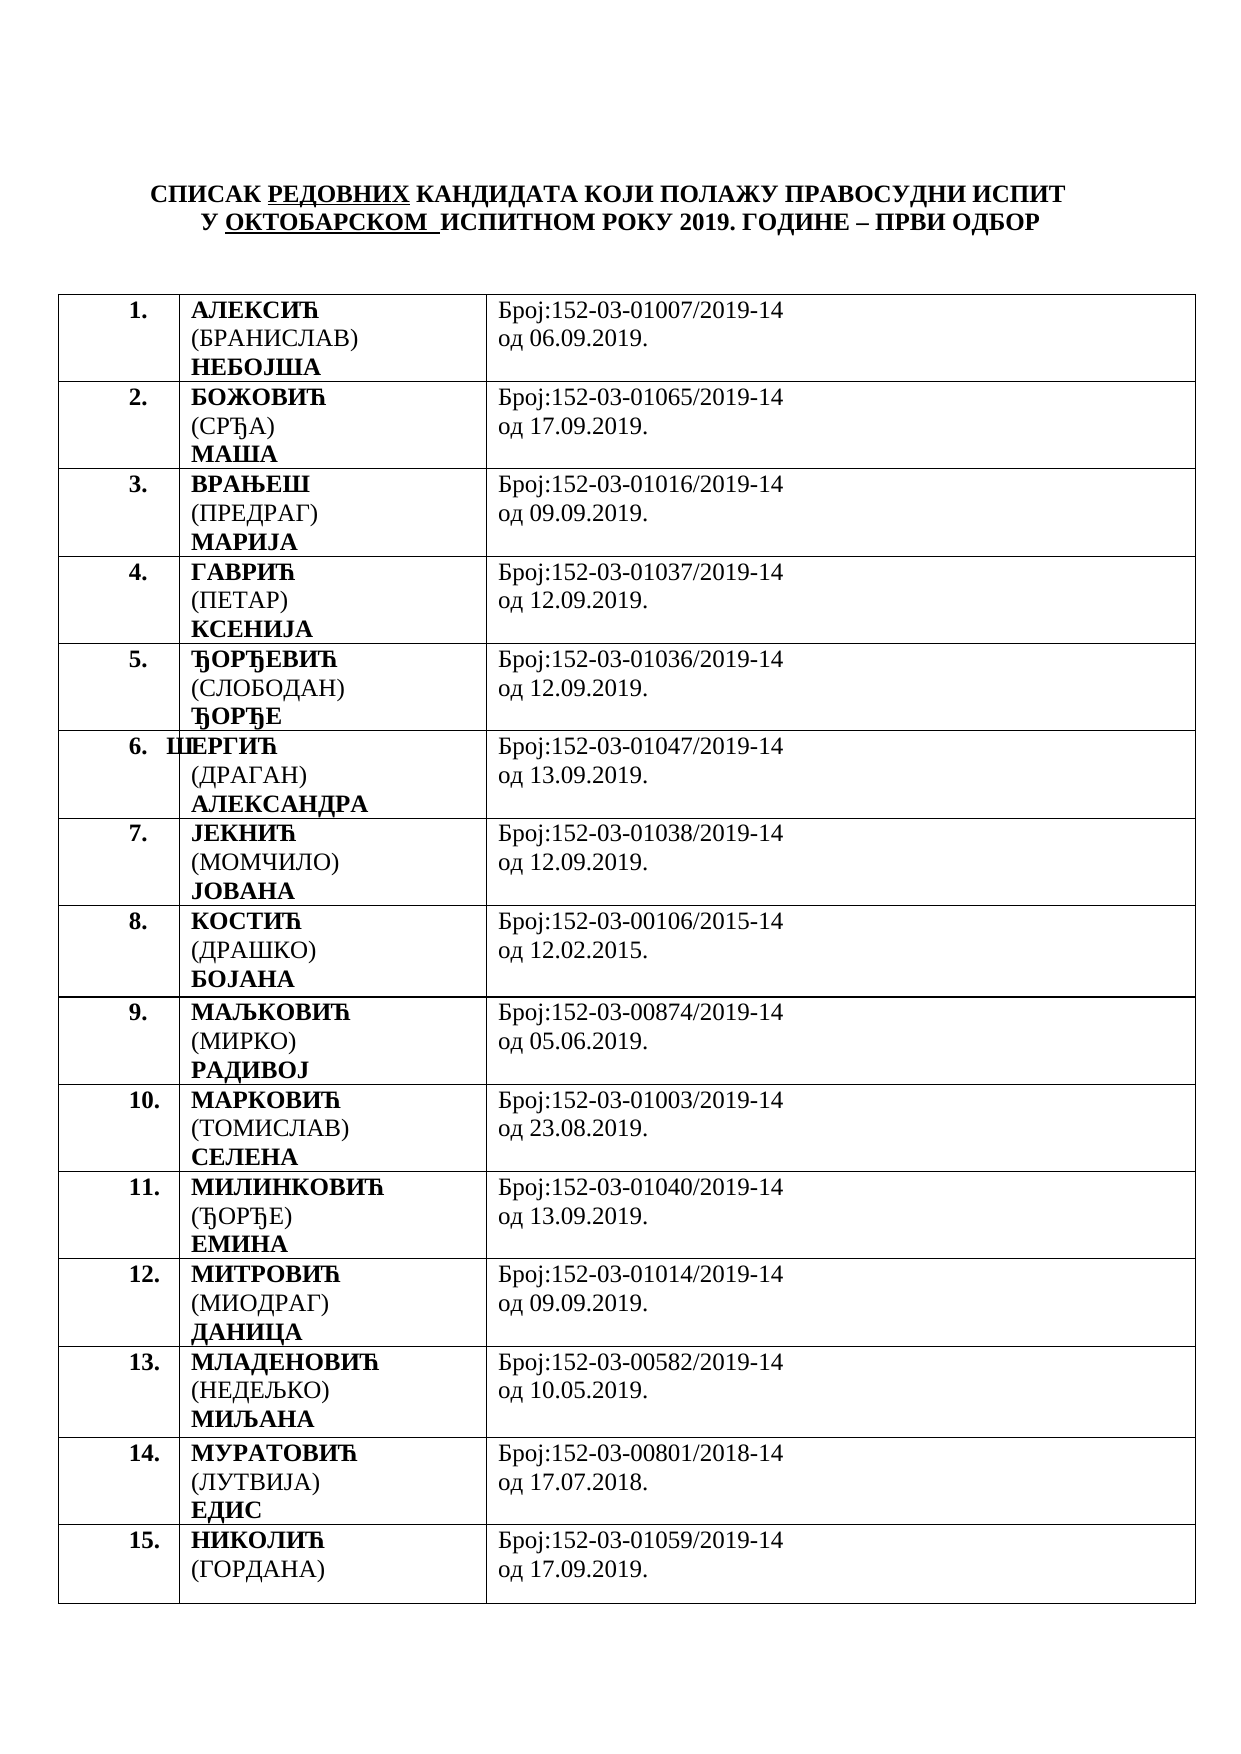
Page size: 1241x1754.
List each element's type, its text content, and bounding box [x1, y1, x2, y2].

table_cell Број:152-03-01037/2019-14 од 12.09.2019. [487, 557, 1195, 643]
table_cell [59, 1438, 179, 1524]
table_cell Број:152-03-01065/2019-14 од 17.09.2019. [487, 382, 1195, 468]
table_cell МЛАДЕНОВИЋ (НЕДЕЉКО) МИЉАНА [180, 1347, 486, 1437]
table_cell [59, 819, 179, 905]
table_cell [59, 1347, 179, 1437]
text СПИСАК РЕДОВНИХ КАНДИДАТА КОЈИ ПОЛАЖУ ПРАВОСУДНИ ИСПИТ [150, 179, 1090, 207]
table_cell Број:152-03-00582/2019-14 од 10.05.2019. [487, 1347, 1195, 1437]
table_cell Ш [59, 731, 179, 817]
table_header [59, 295, 179, 381]
table_cell Број:152-03-00106/2015-14 од 12.02.2015. [487, 906, 1195, 996]
table_cell [59, 1525, 179, 1603]
table_cell [59, 469, 179, 556]
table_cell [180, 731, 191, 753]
table_cell [59, 1259, 179, 1346]
table_cell КОСТИЋ (ДРАШКО) БОЈАНА [180, 906, 486, 996]
table_cell [59, 998, 179, 1084]
table_cell [59, 557, 179, 643]
text У ОКТОБАРСКОМ ИСПИТНОМ РОКУ 2019. ГОДИНЕ – ПРВИ ОДБОР [150, 207, 1090, 236]
table_cell Број:152-03-01059/2019-14 од 17.09.2019. [487, 1525, 1195, 1603]
table_cell НИКОЛИЋ (ГОРДАНА) СТЕФАН [180, 1525, 486, 1603]
table_cell [59, 382, 179, 468]
table_cell [59, 1085, 179, 1171]
table_cell Број:152-03-01016/2019-14 од 09.09.2019. [487, 469, 1195, 556]
table_cell [59, 644, 179, 730]
table_cell [59, 906, 179, 996]
table_cell [59, 1172, 179, 1258]
